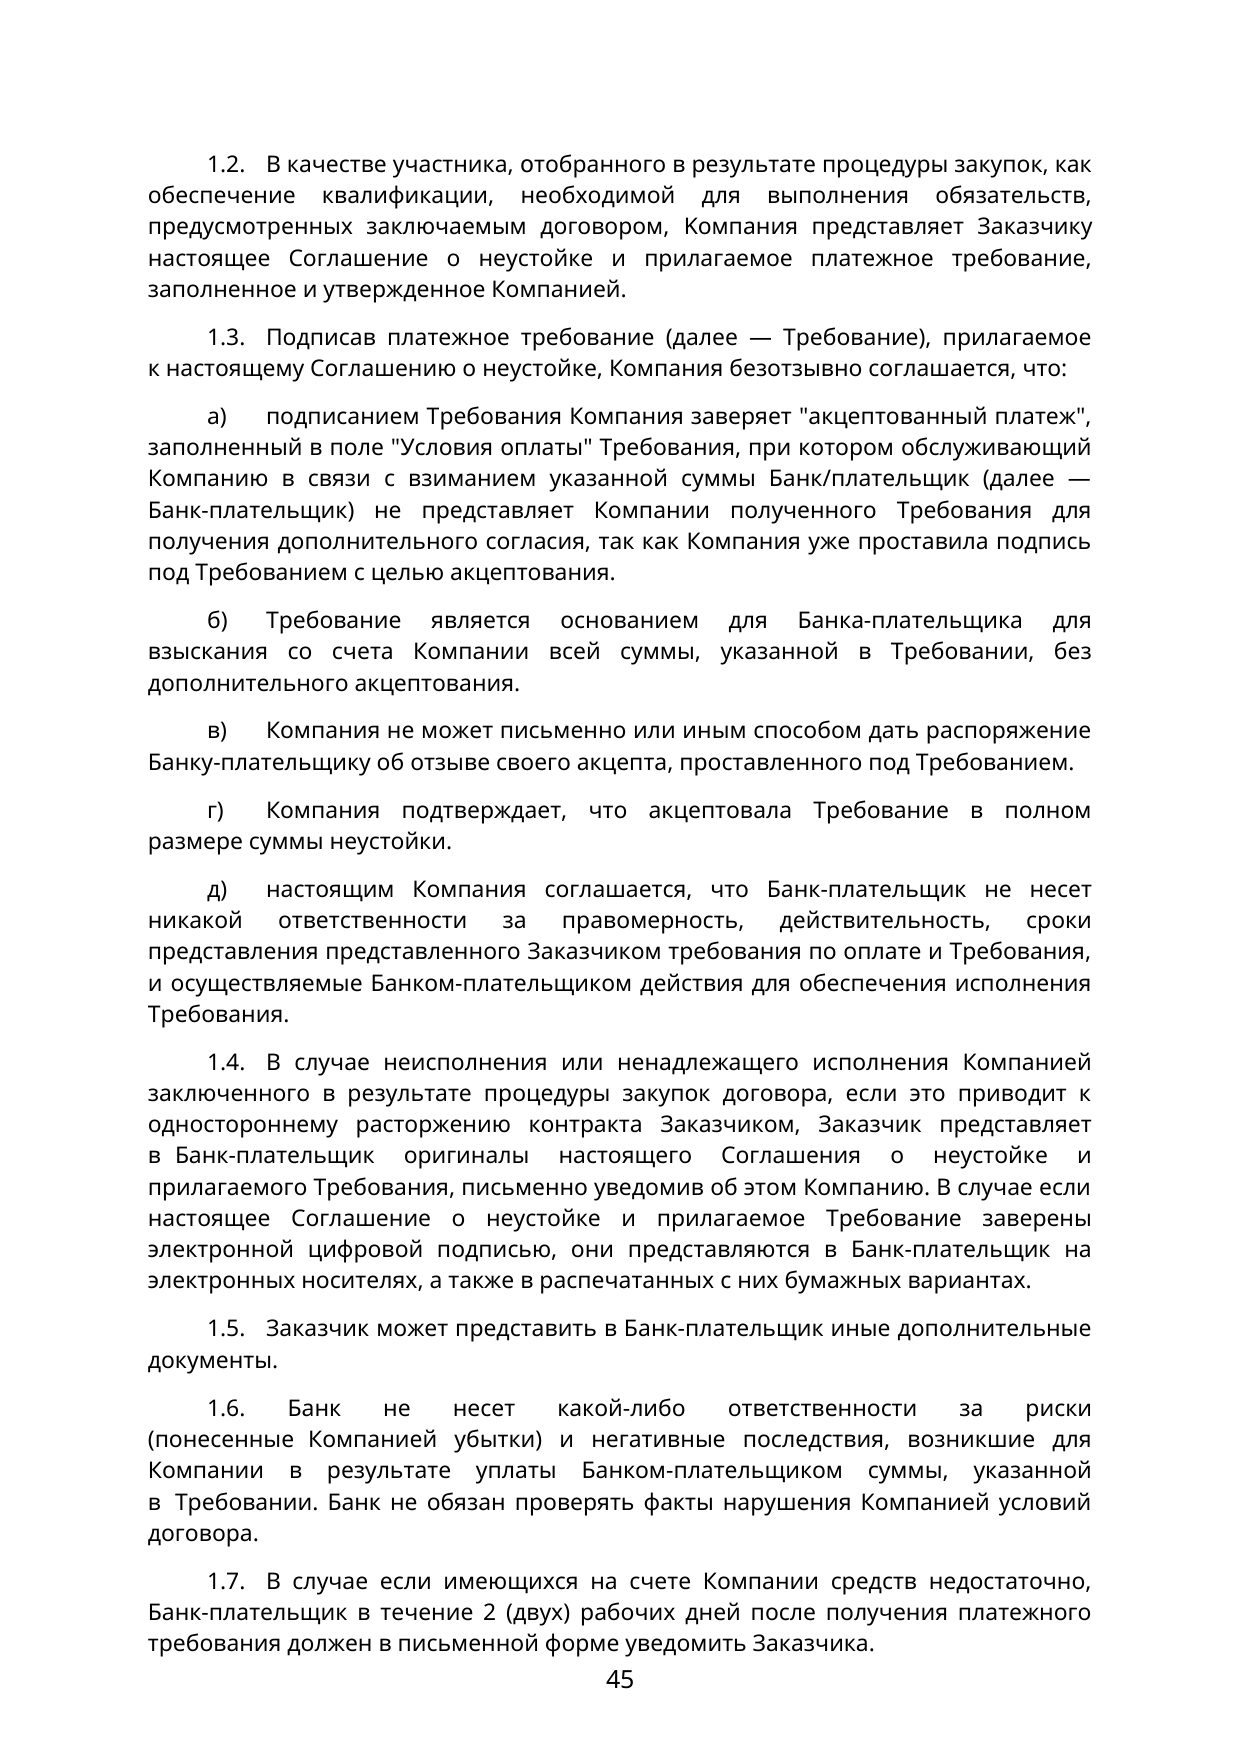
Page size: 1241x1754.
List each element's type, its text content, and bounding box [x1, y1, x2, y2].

text 1.4. В случае неисполнения или ненадлежащего исполнения Компанией заключенного в результате процедуры закупок договора, если это приводит к одностороннему расторжению контракта Заказчиком, Заказчик представляет в Банк-плательщик оригиналы настоящего Соглашения о неустойке и прилагаемого Требования, письменно уведомив об этом Компанию. В случае если настоящее Соглашение о неустойке и прилагаемое Требование заверены электронной цифровой подписью, они представляются в Банк-плательщик на электронных носителях, а также в распечатанных с них бумажных вариантах. [148, 1046, 1092, 1296]
text 1.7. В случае если имеющихся на счете Компании средств недостаточно, Банк-плательщик в течение 2 (двух) рабочих дней после получения платежного требования должен в письменной форме уведомить Заказчика. [148, 1565, 1092, 1658]
text в) Компания не может письменно или иным способом дать распоряжение Банку-плательщику об отзыве своего акцепта, проставленного под Требованием. [148, 714, 1092, 777]
text 1.5. Заказчик может представить в Банк-плательщик иные дополнительные документы. [148, 1312, 1092, 1375]
text 1.2. В качестве участника, օтобранного в результате процедуры закупок, как обеспечение квалификации, необходимой для выполнения обязательств, предусмотренных заключаемым договором, Kомпания представляет Заказчику настоящее Соглашение о неустойке и прилагаемое платежное требование, заполненное и утвержденное Компанией. [148, 148, 1092, 304]
text б) Требование является основанием для Банка-плательщика для взыскания со счета Компании всей суммы, указанной в Требовании, без дополнительного акцептования. [148, 604, 1092, 698]
text г) Компания подтверждает, что акцептовала Требование в полном размере суммы неустойки. [148, 793, 1092, 856]
text д) настоящим Компания соглашается, что Банк-плательщик не несет никакой ответственности за правомерность, действительность, сроки представления представленного Заказчиком требования по оплате и Требования, и осуществляемые Банком-плательщиком действия для обеспечения исполнения Требования. [148, 873, 1092, 1029]
text а) подписанием Требования Компания заверяет "акцептованный платеж", заполненный в поле "Условия оплаты" Требования, при котором обслуживающий Компанию в связи с взиманием указанной суммы Банк/плательщик (далее — Банк-плательщик) не представляет Компании полученного Требования для получения дополнительного согласия, так как Компания уже проставила подпись под Требованием с целью акцептования. [148, 400, 1092, 587]
text 1.3. Подписав платежное требование (далее — Требование), прилагаемое к настоящему Соглашению о неустойке, Компания безотзывно соглашается, что: [148, 321, 1092, 383]
text 1.6. Банк не несет какой-либо ответственности за риски (понесенные Компанией убытки) и негативные последствия, возникшие для Компании в результате уплаты Банком-плательщиком суммы, указанной в Требовании. Банк не обязан проверять факты нарушения Компанией условий договора. [148, 1392, 1092, 1548]
